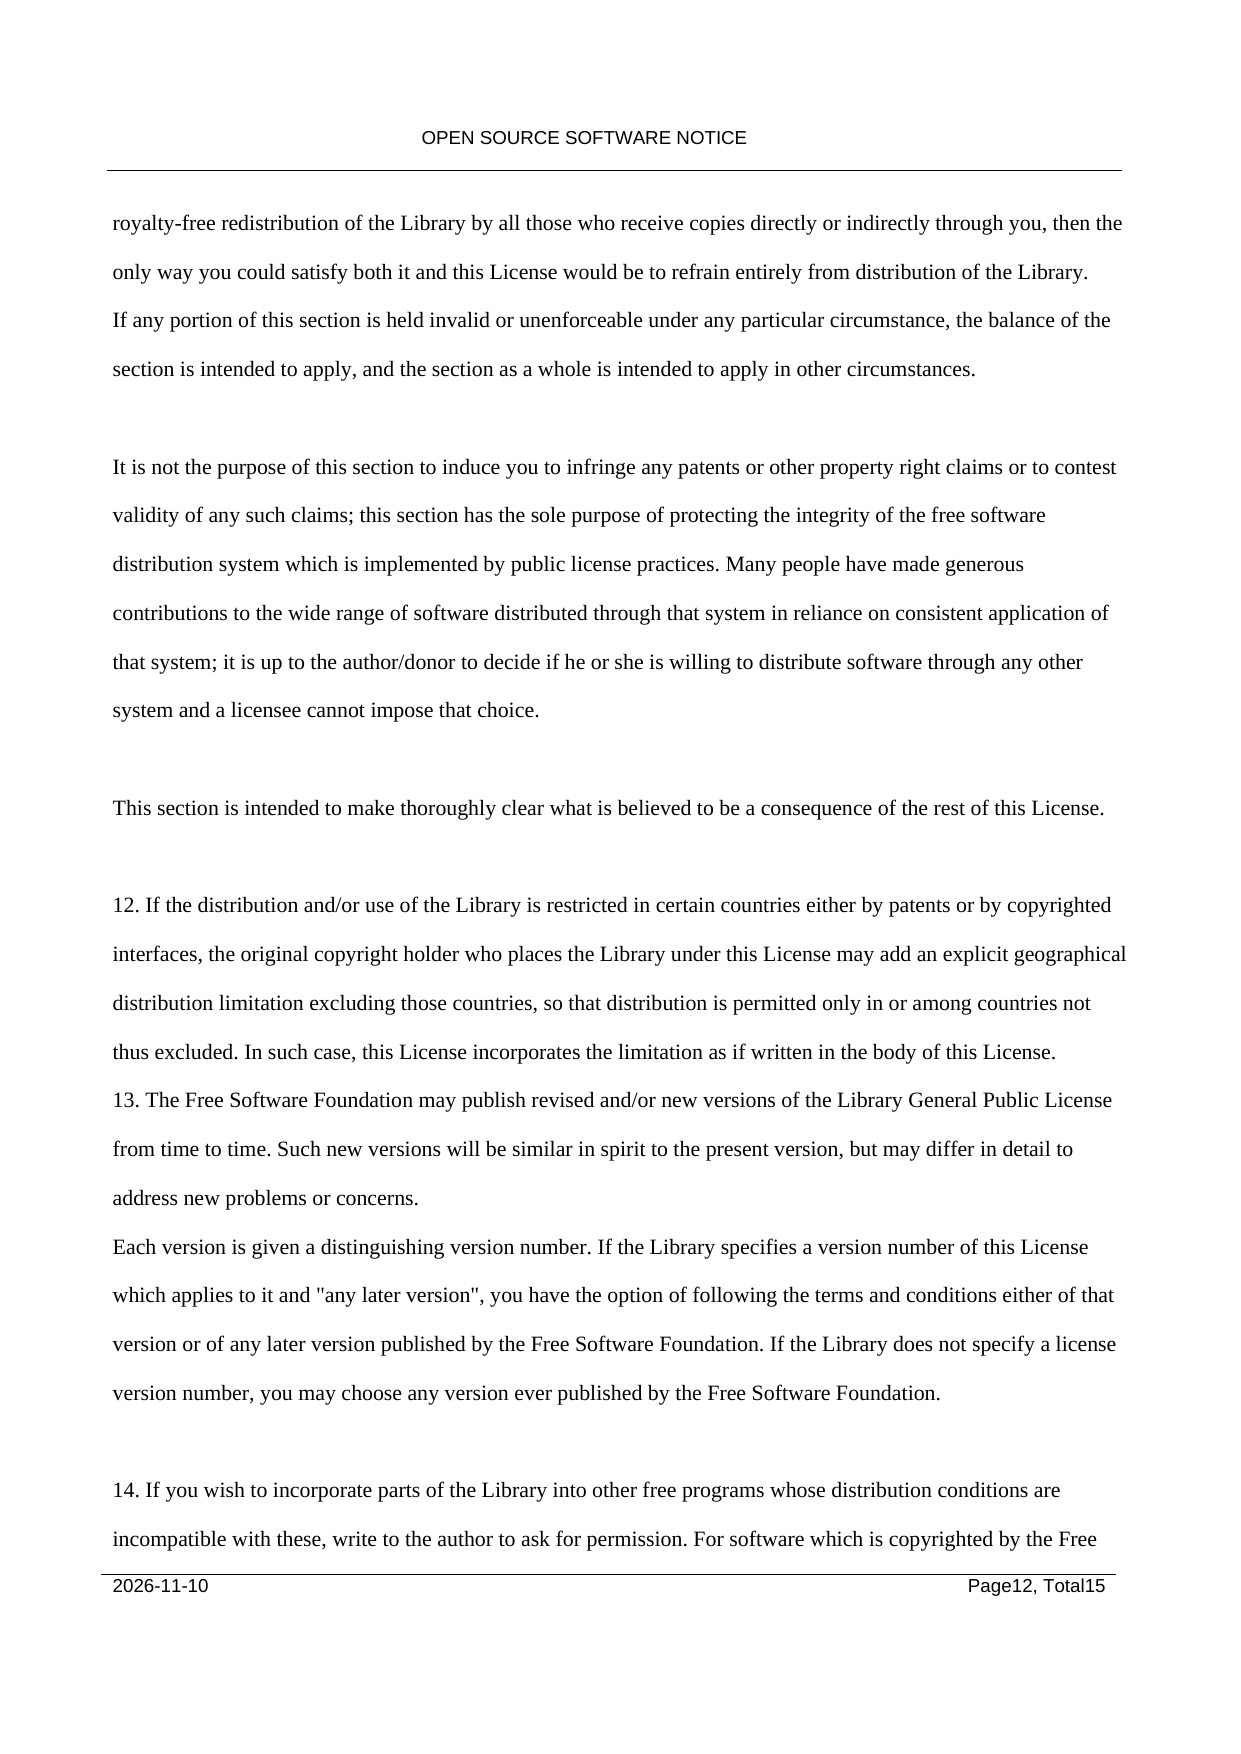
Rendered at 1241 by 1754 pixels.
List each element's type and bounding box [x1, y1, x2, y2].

text [112, 206, 1128, 1555]
